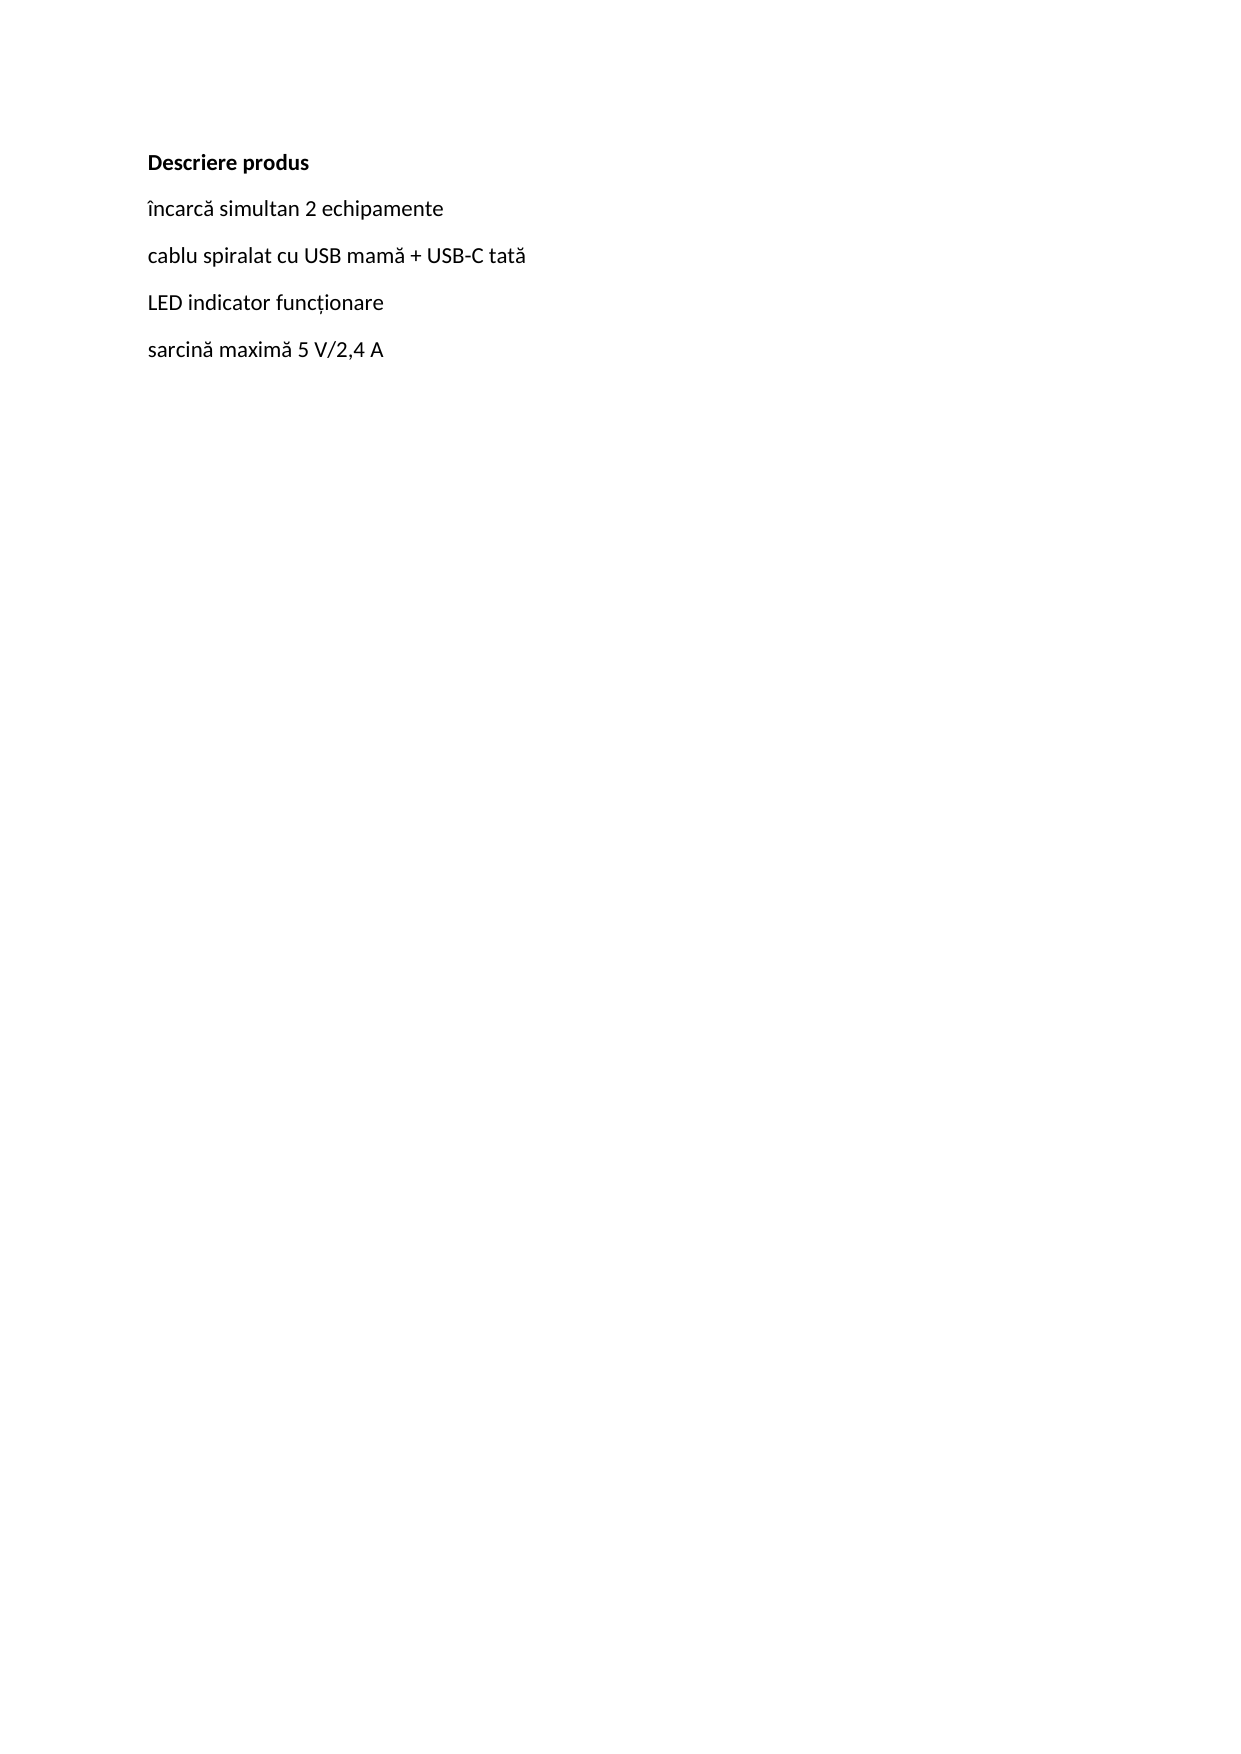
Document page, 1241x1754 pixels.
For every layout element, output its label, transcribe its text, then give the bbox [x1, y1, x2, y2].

text încarcă simultan 2 echipamente [148, 194, 1093, 222]
text cablu spiralat cu USB mamă + USB-C tată [148, 241, 1093, 269]
text sarcină maximă 5 V/2,4 A [148, 335, 1093, 363]
text LED indicator funcționare [148, 288, 1093, 316]
text Descriere produs [148, 148, 1093, 176]
